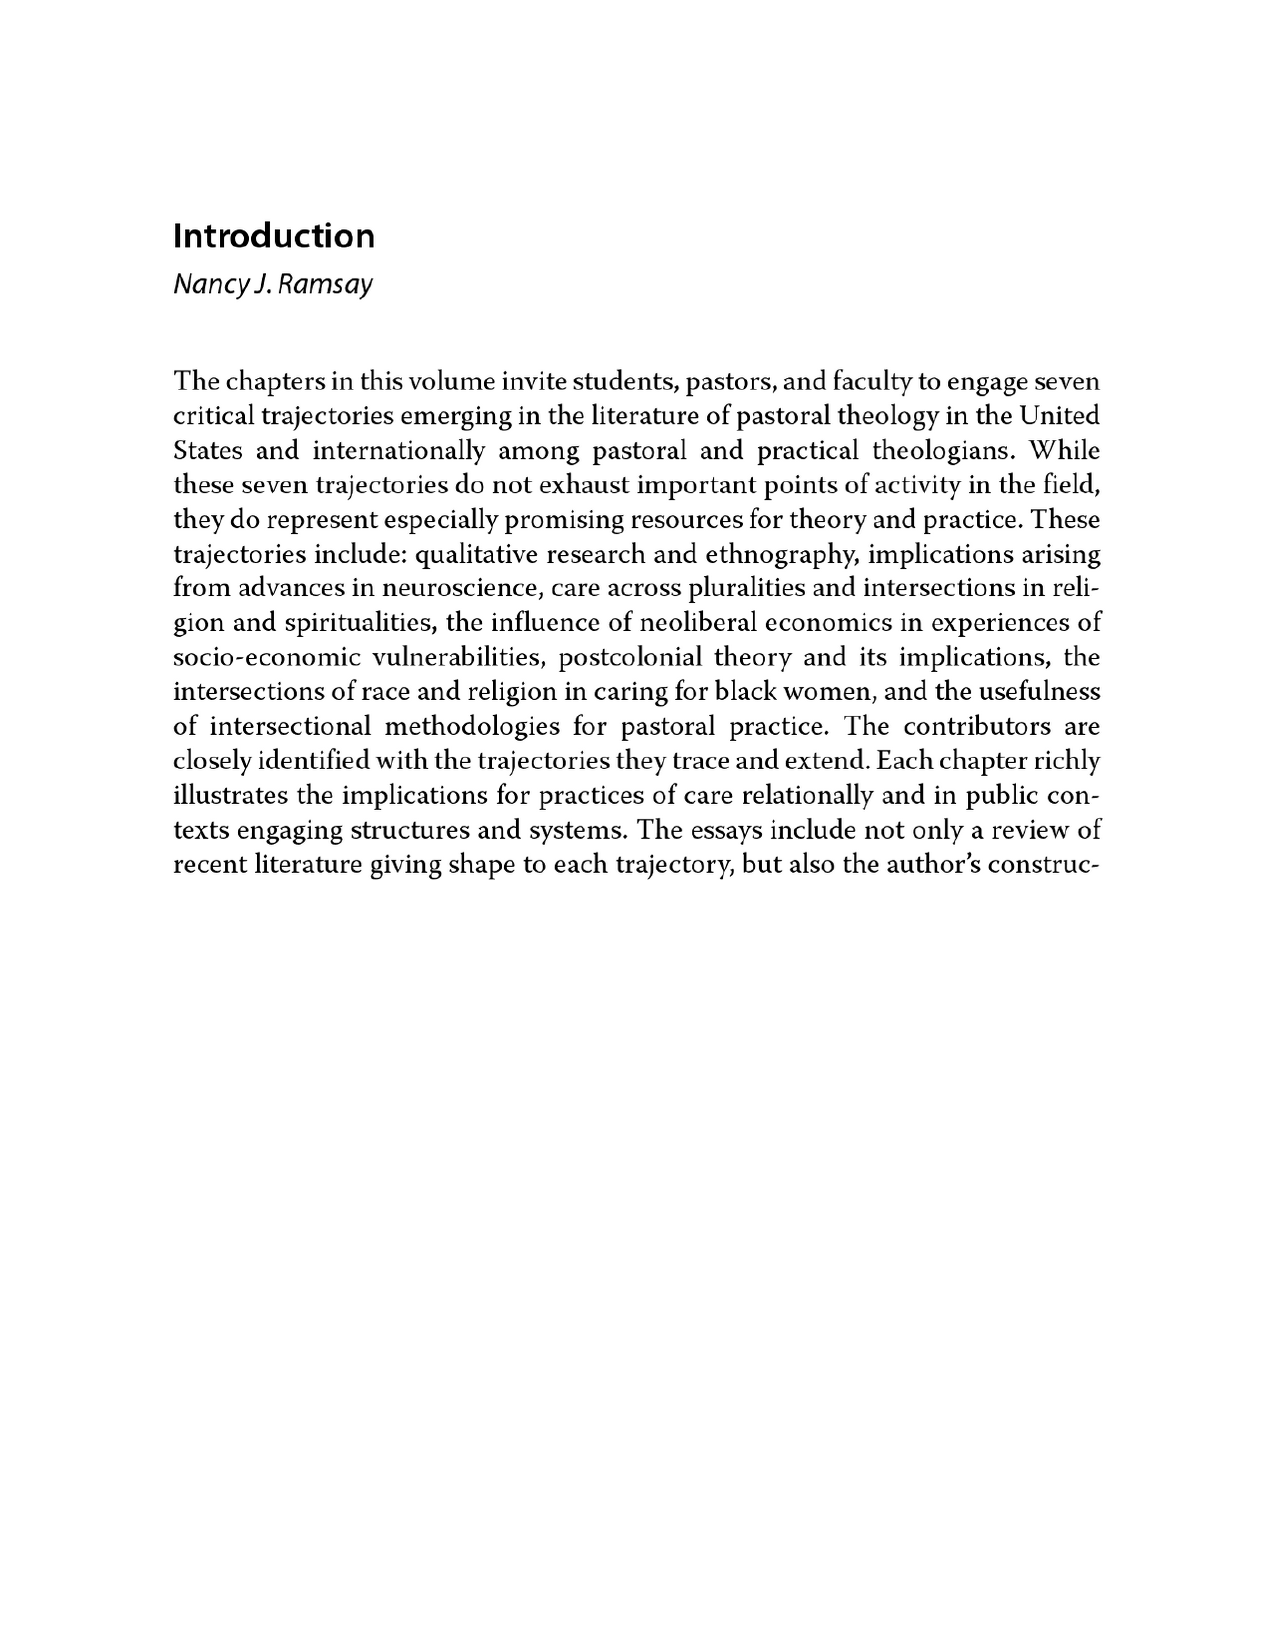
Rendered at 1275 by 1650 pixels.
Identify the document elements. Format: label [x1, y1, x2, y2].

picture [150, 206, 1125, 880]
